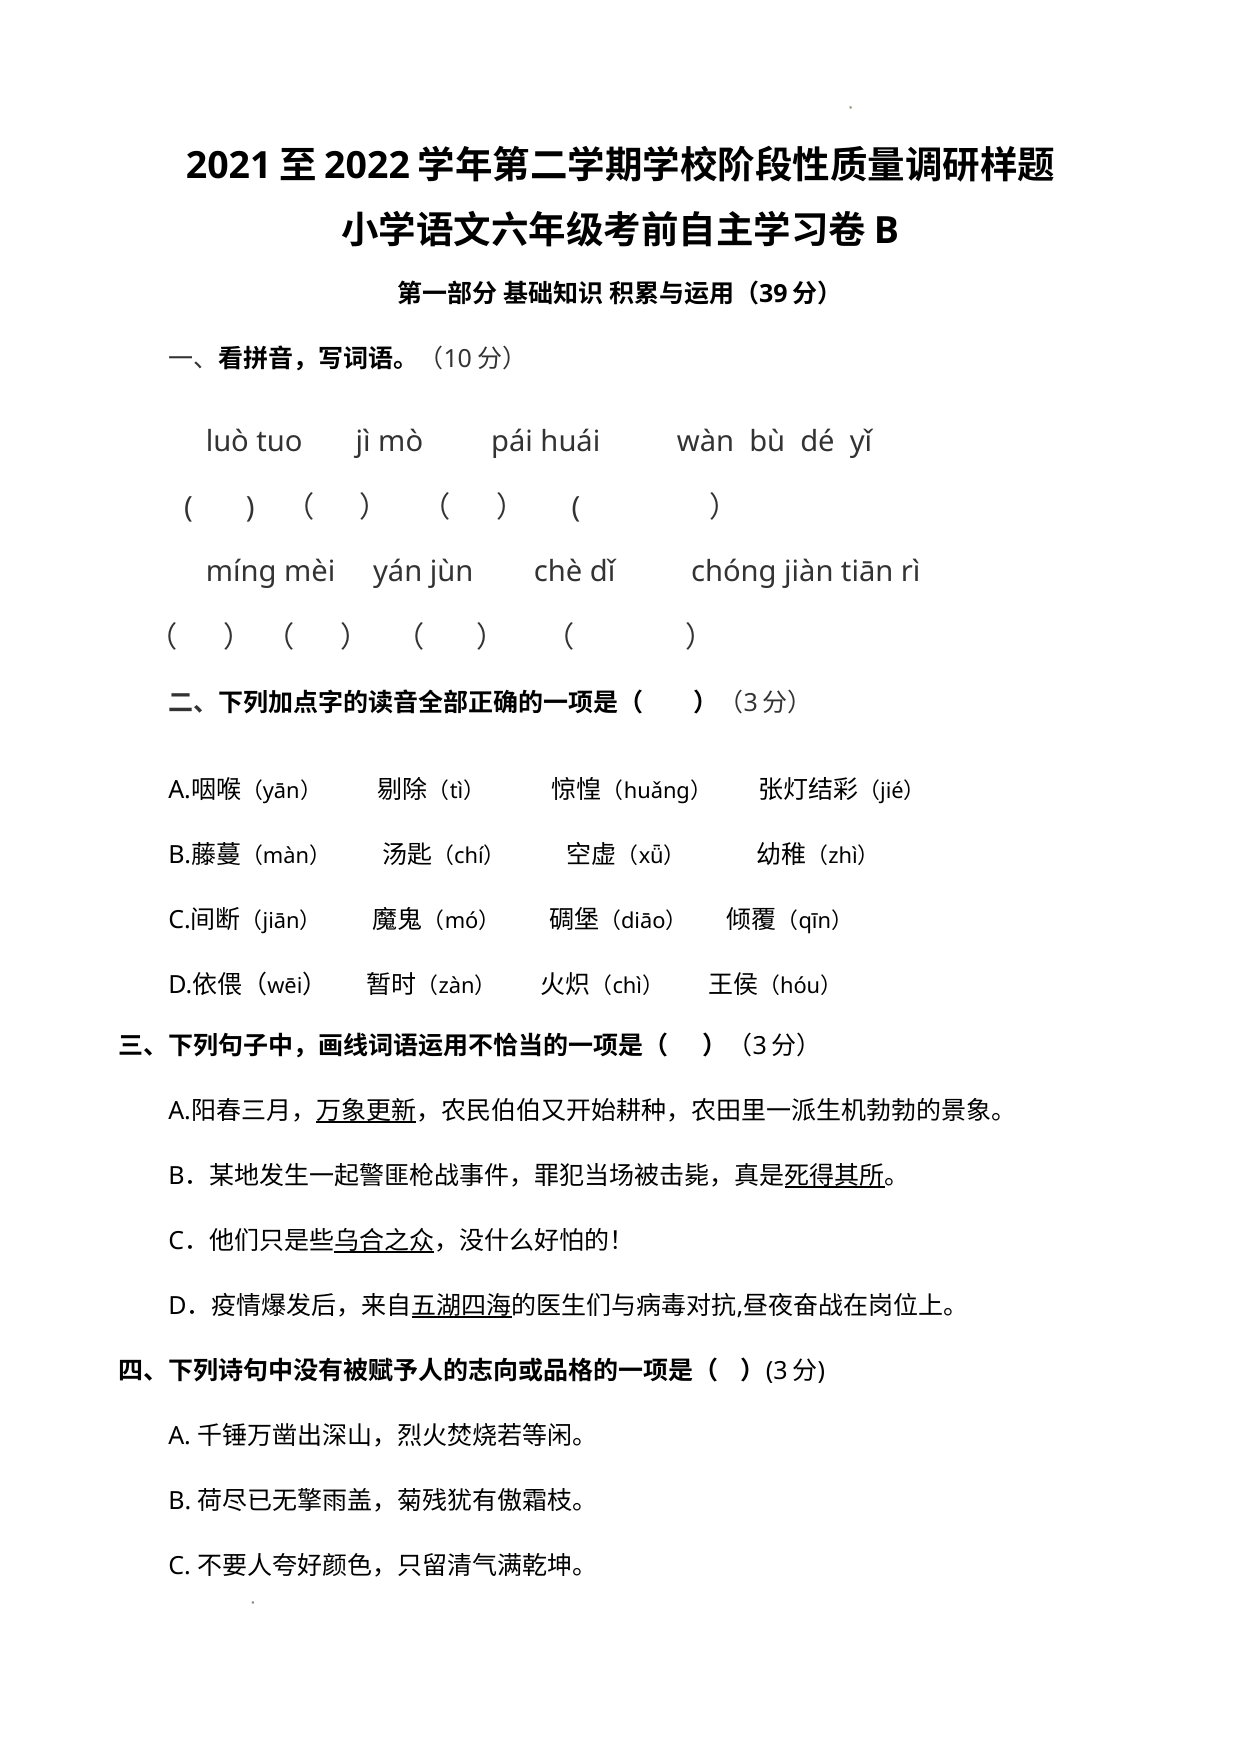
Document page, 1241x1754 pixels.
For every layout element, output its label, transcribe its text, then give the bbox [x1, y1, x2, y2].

text C.间断（jiān） 魔鬼（mó） 碉堡（diāo） 倾覆（qīn） [118, 881, 1122, 946]
text C．他们只是些乌合之众，没什么好怕的！ [118, 1206, 1122, 1271]
text B.藤蔓（màn） 汤匙（chí） 空虚（xǖ） 幼稚（zhì） [118, 816, 1122, 881]
list 看拼音，写词语。（10分） [118, 324, 1122, 389]
text D．疫情爆发后，来自五湖四海的医生们与病毒对抗,昼夜奋战在岗位上。 [118, 1271, 1122, 1336]
text ( ) （ ） （ ） ( ） [118, 473, 1122, 538]
text míng mèi yán jùn chè dǐ chóng jiàn tiān rì [118, 538, 1122, 603]
text D.依偎（wēi） 暂时（zàn） 火炽（chì） 王侯（hóu） [118, 946, 1122, 1011]
text 四、下列诗句中没有被赋予人的志向或品格的一项是（ ）(3分) [118, 1336, 1122, 1401]
text A.咽喉（yān） 剔除（tì） 惊惶（huǎng） 张灯结彩（jié） [118, 751, 1122, 816]
text （ ） （ ） （ ） （ ） [118, 603, 1122, 668]
text A.阳春三月，万象更新，农民伯伯又开始耕种，农田里一派生机勃勃的景象。 [118, 1076, 1122, 1141]
text C. 不要人夸好颜色，只留清气满乾坤。 [118, 1531, 1122, 1596]
text 小学语文六年级考前自主学习卷B [118, 194, 1122, 259]
list 下列加点字的读音全部正确的一项是（ ）（3分） [118, 668, 1122, 733]
text 第一部分 基础知识 积累与运用（39分） [118, 259, 1122, 324]
text 三、下列句子中，画线词语运用不恰当的一项是（ ）（3分） [118, 1011, 1122, 1076]
text B. 荷尽已无擎雨盖，菊残犹有傲霜枝。 [118, 1466, 1122, 1531]
text 2021至2022学年第二学期学校阶段性质量调研样题 [118, 129, 1122, 194]
text luò tuo jì mò pái huái wàn bù dé yǐ [118, 408, 1122, 473]
text B．某地发生一起警匪枪战事件，罪犯当场被击毙，真是死得其所。 [118, 1141, 1122, 1206]
subtitle A. 千锤万凿出深山，烈火焚烧若等闲。 [118, 1401, 1122, 1466]
